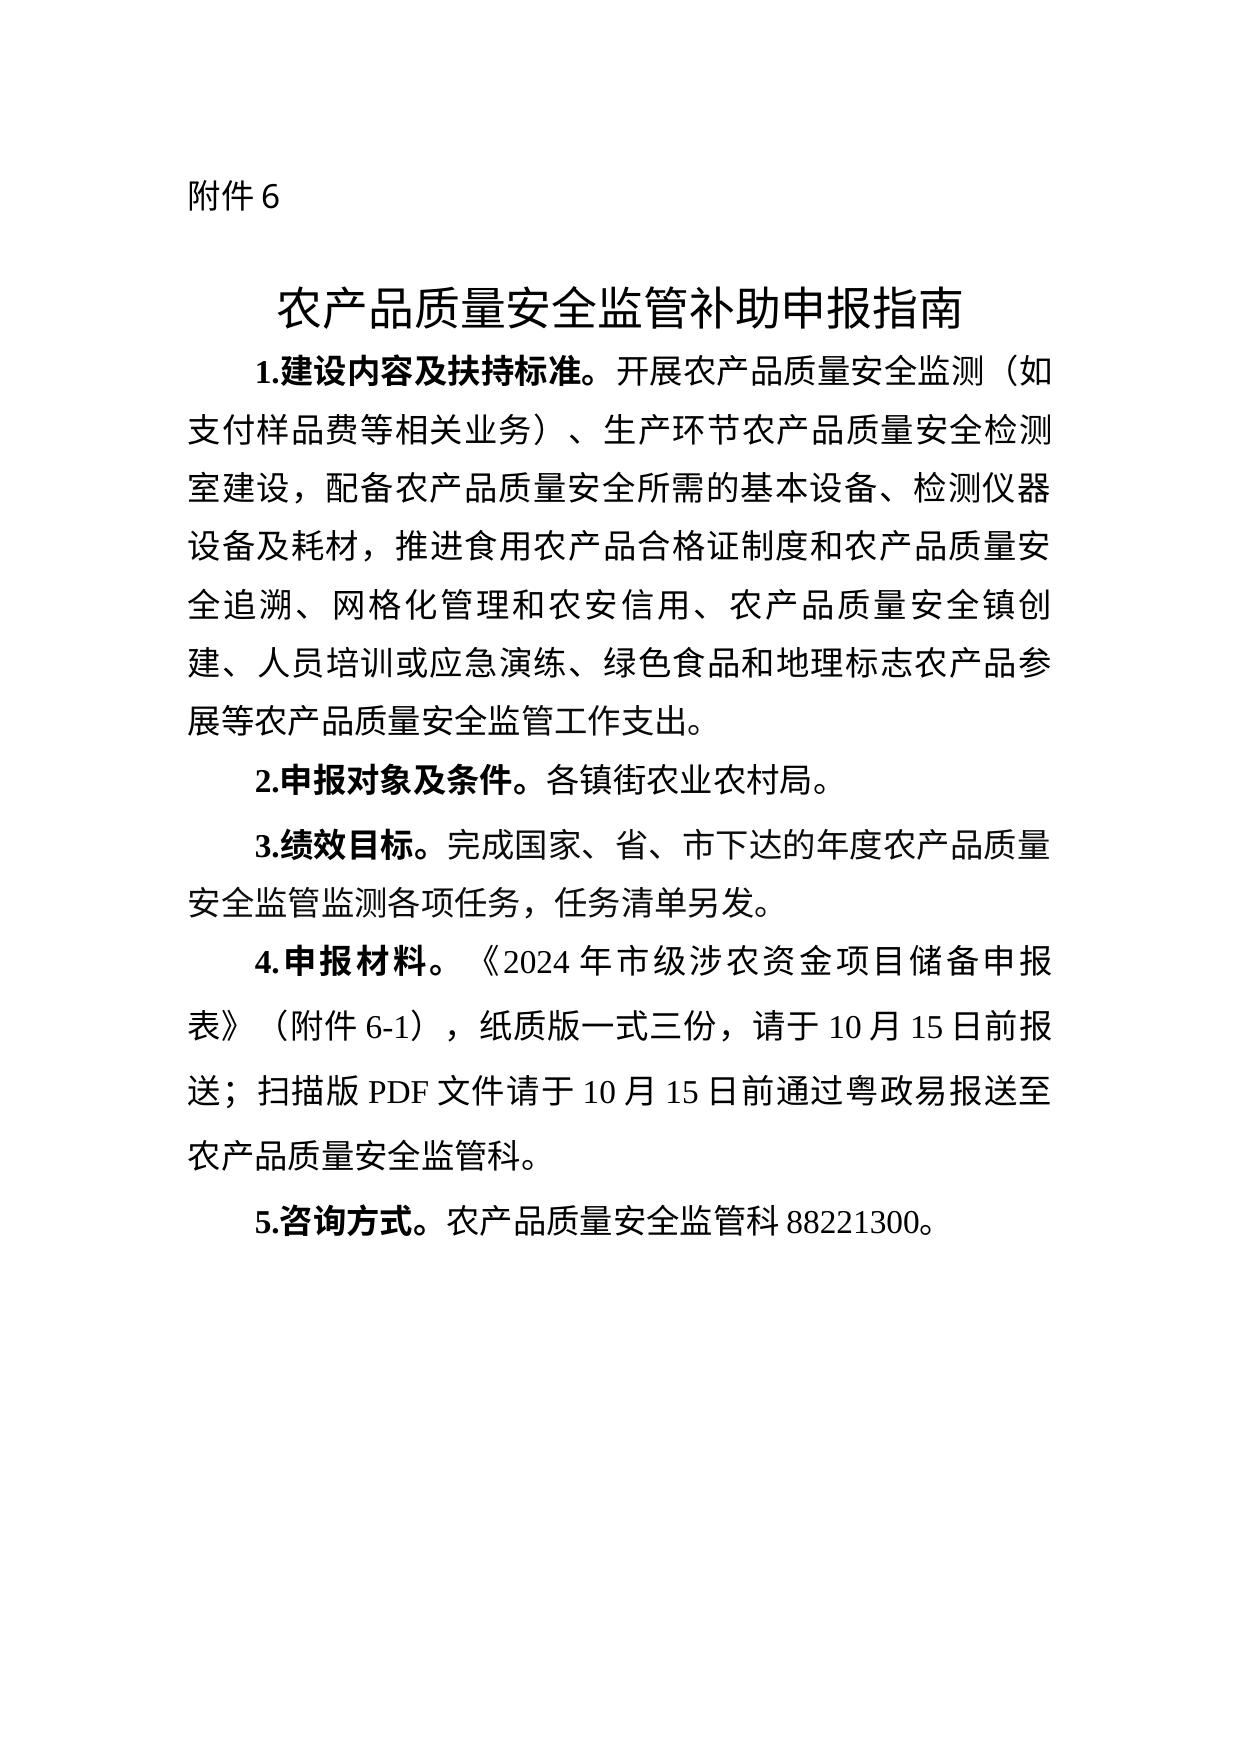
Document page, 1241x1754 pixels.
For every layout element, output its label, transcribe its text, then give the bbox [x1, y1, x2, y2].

text 1.建设内容及扶持标准。开展农产品质量安全监测（如支付样品费等相关业务）、生产环节农产品质量安全检测室建设，配备农产品质量安全所需的基本设备、检测仪器设备及耗材，推进食用农产品合格证制度和农产品质量安全追溯、网格化管理和农安信用、农产品质量安全镇创建、人员培训或应急演练、绿色食品和地理标志农产品参展等农产品质量安全监管工作支出。 [187, 337, 1053, 745]
list 2.申报对象及条件。各镇街农业农村局。 [187, 745, 1053, 810]
list 4.申报材料。《2024年市级涉农资金项目储备申报表》（附件6-1），纸质版一式三份，请于10月15日前报送；扫描版PDF文件请于10月15日前通过粤政易报送至农产品质量安全监管科。 [187, 927, 1053, 1187]
text 附件6 [187, 162, 1053, 220]
list 5.咨询方式。农产品质量安全监管科88221300。 [187, 1187, 1053, 1252]
list 3.绩效目标。完成国家、省、市下达的年度农产品质量安全监管监测各项任务，任务清单另发。 [187, 810, 1053, 927]
text 农产品质量安全监管补助申报指南 [187, 279, 1053, 337]
